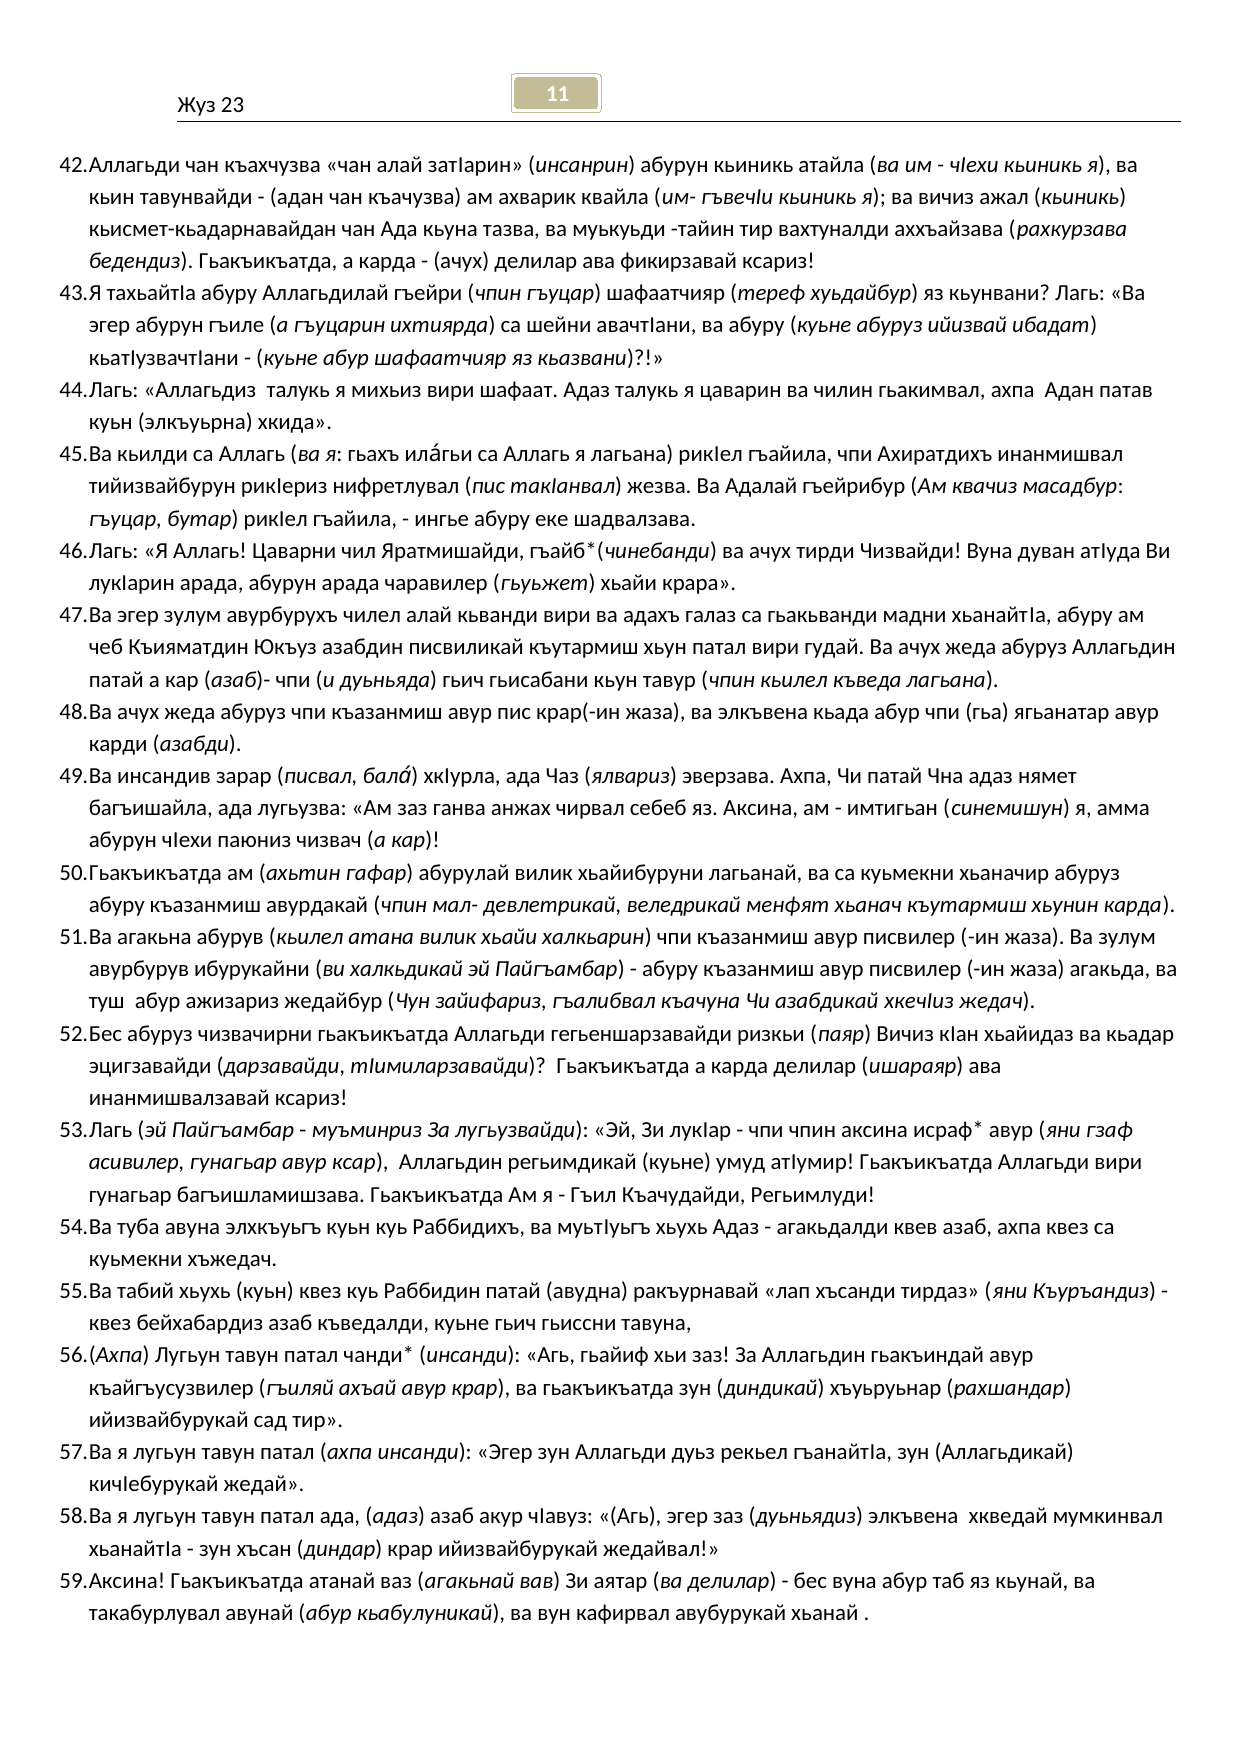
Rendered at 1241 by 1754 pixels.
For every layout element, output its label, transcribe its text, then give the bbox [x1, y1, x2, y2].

list Ва кьилди са Аллагь (ва я: гьахъ ила́гьи са Аллагь я лагьана) рикIел гъайила, чпи Ахиратдихъ инанмишвал тийизвайбурун рикIериз нифретлувал (пис такIанвал) жезва. Ва Адалай гъейрибур (Ам квачиз масадбур: гъуцар, бутар) рикIел гъайила, - ингье абуру еке шадвалзава. [59, 439, 1181, 532]
list Лагь: «Аллагьдиз талукь я михьиз вири шафаат. Адаз талукь я цаварин ва чилин гьакимвал, ахпа Адан патав куьн (элкъуьрна) хкида». [59, 375, 1181, 435]
list Ва туба авуна элхкъуьгъ куьн куь Раббидихъ, ва муьтIуьгъ хьухь Адаз - агакьдалди квев азаб, ахпа квез са куьмекни хъжедач. [59, 1212, 1181, 1272]
list Аллагьди чан къахчузва «чан алай затIарин» (инсанрин) абурун кьиникь атайла (ва им - чIехи кьиникь я), ва кьин тавунвайди - (адан чан къачузва) ам ахварик квайла (им- гъвечIи кьиникь я); ва вичиз ажал (кьиникь) кьисмет-кьадарнавайдан чан Ада кьуна тазва, ва муькуьди -тайин тир вахтуналди аххъайзава (рахкурзава бедендиз). Гьакъикъатда, а карда - (ачух) делилар ава фикирзавай ксариз! [59, 150, 1181, 274]
list Ва я лугьун тавун патал (ахпа инсанди): «Эгер зун Аллагьди дуьз рекьел гъанайтIа, зун (Аллагьдикай) кичIебурукай жедай». [59, 1437, 1181, 1497]
list Я тахьайтIа абуру Аллагьдилай гъейри (чпин гъуцар) шафаатчияр (тереф хуьдайбур) яз кьунвани? Лагь: «Ва эгер абурун гъиле (а гъуцарин ихтиярда) са шейни авачтIани, ва абуру (куьне абуруз ийизвай ибадат) кьатIузвачтIани - (куьне абур шафаатчияр яз кьазвани)?!» [59, 278, 1181, 371]
list Ва табий хьухь (куьн) квез куь Раббидин патай (авудна) ракъурнавай «лап хъсанди тирдаз» (яни Къуръандиз) - квез бейхабардиз азаб къведалди, куьне гьич гьиссни тавуна, [59, 1276, 1181, 1336]
list Аксина! Гьакъикъатда атанай ваз (агакьнай вав) Зи аятар (ва делилар) - бес вуна абур таб яз кьунай, ва такабурлувал авунай (абур кьабулуникай), ва вун кафирвал авубурукай хьанай . [59, 1566, 1181, 1626]
list Ва я лугьун тавун патал ада, (адаз) азаб акур чIавуз: «(Агь), эгер заз (дуьньядиз) элкъвена хкведай мумкинвал хьанайтIа - зун хъсан (диндар) крар ийизвайбурукай жедайвал!» [59, 1502, 1181, 1562]
list Гьакъикъатда ам (ахьтин гафар) абурулай вилик хьайибуруни лагьанай, ва са куьмекни хьаначир абуруз абуру къазанмиш авурдакай (чпин мал- девлетрикай, веледрикай менфят хьанач къутармиш хьунин карда). [59, 858, 1181, 918]
list Лагь: «Я Аллагь! Цаварни чил Яратмишайди, гъайб*(чинебанди) ва ачух тирди Чизвайди! Вуна дуван атIуда Ви лукIарин арада, абурун арада чаравилер (гьуьжет) хьайи крара». [59, 536, 1181, 596]
list Бес абуруз чизвачирни гьакъикъатда Аллагьди гегьеншарзавайди ризкьи (паяр) Вичиз кIан хьайидаз ва кьадар эцигзавайди (дарзавайди, тIимиларзавайди)? Гьакъикъатда а карда делилар (ишараяр) ава инанмишвалзавай ксариз! [59, 1019, 1181, 1111]
list Лагь (эй Пайгъамбар - муъминриз За лугьузвайди): «Эй, Зи лукIар - чпи чпин аксина исраф* авур (яни гзаф асивилер, гунагьар авур ксар), Аллагьдин регьимдикай (куьне) умуд атIумир! Гьакъикъатда Аллагьди вири гунагьар багъишламишзава. Гьакъикъатда Ам я - Гъил Къачудайди, Регьимлуди! [59, 1115, 1181, 1208]
list Ва инсандив зарар (писвал, бала́) хкIурла, ада Чаз (ялвариз) эверзава. Ахпа, Чи патай Чна адаз нямет багъишайла, ада лугьузва: «Ам заз ганва анжах чирвал себеб яз. Аксина, ам - имтигьан (синемишун) я, амма абурун чIехи паюниз чизвач (а кар)! [59, 761, 1181, 854]
list Ва эгер зулум авурбурухъ чилел алай кьванди вири ва адахъ галаз са гьакьванди мадни хьанайтIа, абуру ам чеб Къияматдин Юкъуз азабдин писвиликай къутармиш хьун патал вири гудай. Ва ачух жеда абуруз Аллагьдин патай а кар (азаб)- чпи (и дуьньяда) гьич гьисабани кьун тавур (чпин кьилел къведа лагьана). [59, 600, 1181, 693]
list Ва агакьна абурув (кьилел атана вилик хьайи халкьарин) чпи къазанмиш авур писвилер (-ин жаза). Ва зулум авурбурув ибурукайни (ви халкьдикай эй Пайгъамбар) - абуру къазанмиш авур писвилер (-ин жаза) агакьда, ва туш абур ажизариз жедайбур (Чун зайифариз, гъалибвал къачуна Чи азабдикай хкечIиз жедач). [59, 922, 1181, 1014]
list Ва ачух жеда абуруз чпи къазанмиш авур пис крар(-ин жаза), ва элкъвена кьада абур чпи (гьа) ягьанатар авур карди (азабди). [59, 697, 1181, 757]
list (Ахпа) Лугьун тавун патал чанди* (инсанди): «Агь, гьайиф хьи заз! За Аллагьдин гьакъиндай авур къайгъусузвилер (гъиляй ахъай авур крар), ва гьакъикъатда зун (диндикай) хъуьруьнар (рахшандар) ийизвайбурукай сад тир». [59, 1341, 1181, 1433]
